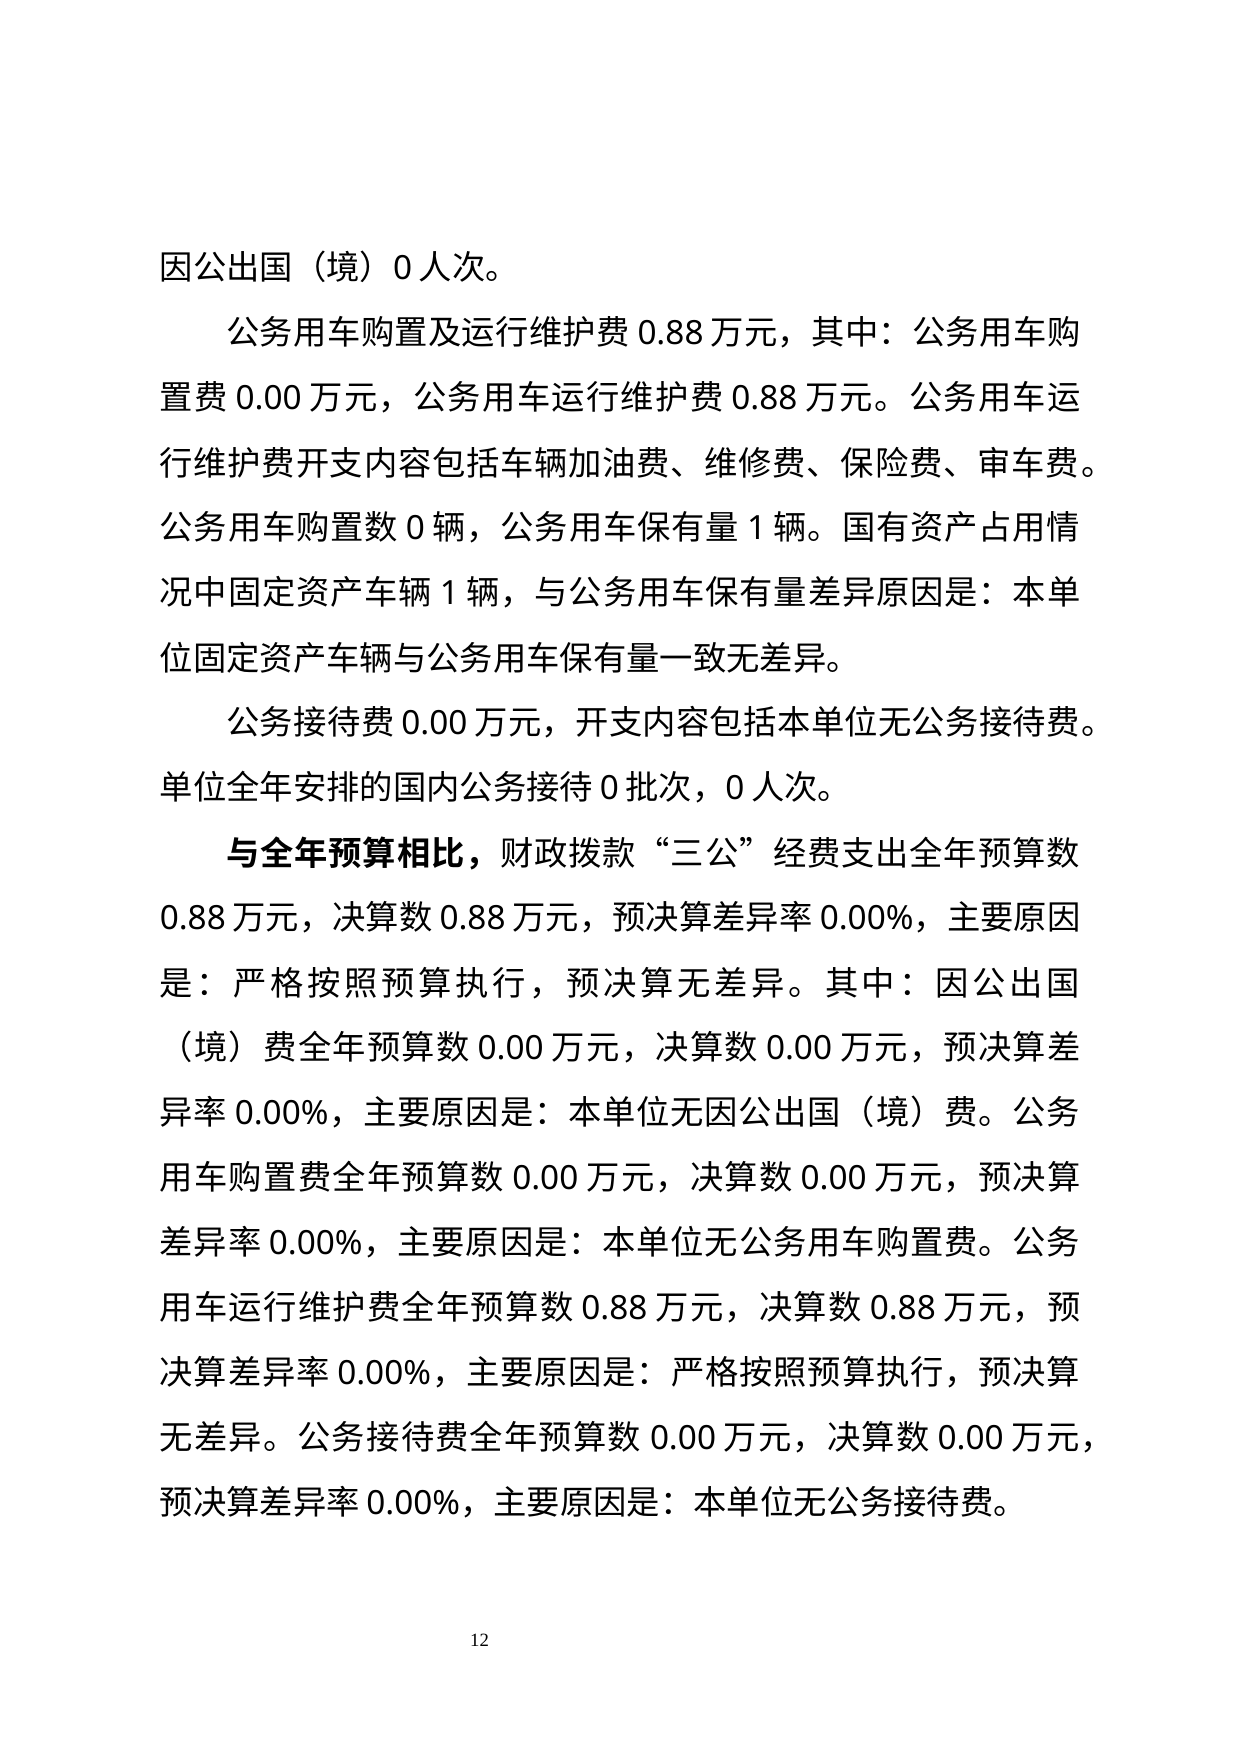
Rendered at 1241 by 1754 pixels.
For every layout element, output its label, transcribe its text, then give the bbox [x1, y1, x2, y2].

text 公务接待费0.00万元，开支内容包括本单位无公务接待费。单位全年安排的国内公务接待0批次，0人次。 [159, 688, 1081, 818]
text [159, 233, 1081, 298]
text 公务用车购置及运行维护费0.88万元，其中：公务用车购置费0.00万元，公务用车运行维护费0.88万元。公务用车运行维护费开支内容包括车辆加油费、维修费、保险费、审车费。公务用车购置数0辆，公务用车保有量1辆。国有资产占用情况中固定资产车辆1辆，与公务用车保有量差异原因是：本单位固定资产车辆与公务用车保有量一致无差异。 [159, 298, 1081, 688]
text 与全年预算相比，财政拨款“三公”经费支出全年预算数0.88万元，决算数0.88万元，预决算差异率0.00%，主要原因是：严格按照预算执行，预决算无差异。其中：因公出国（境）费全年预算数0.00万元，决算数0.00万元，预决算差异率0.00%，主要原因是：本单位无因公出国（境）费。公务用车购置费全年预算数0.00万元，决算数0.00万元，预决算差异率0.00%，主要原因是：本单位无公务用车购置费。公务用车运行维护费全年预算数0.88万元，决算数0.88万元，预决算差异率0.00%，主要原因是：严格按照预算执行，预决算无差异。公务接待费全年预算数0.00万元，决算数0.00万元，预决算差异率0.00%，主要原因是：本单位无公务接待费。 [159, 818, 1081, 1533]
